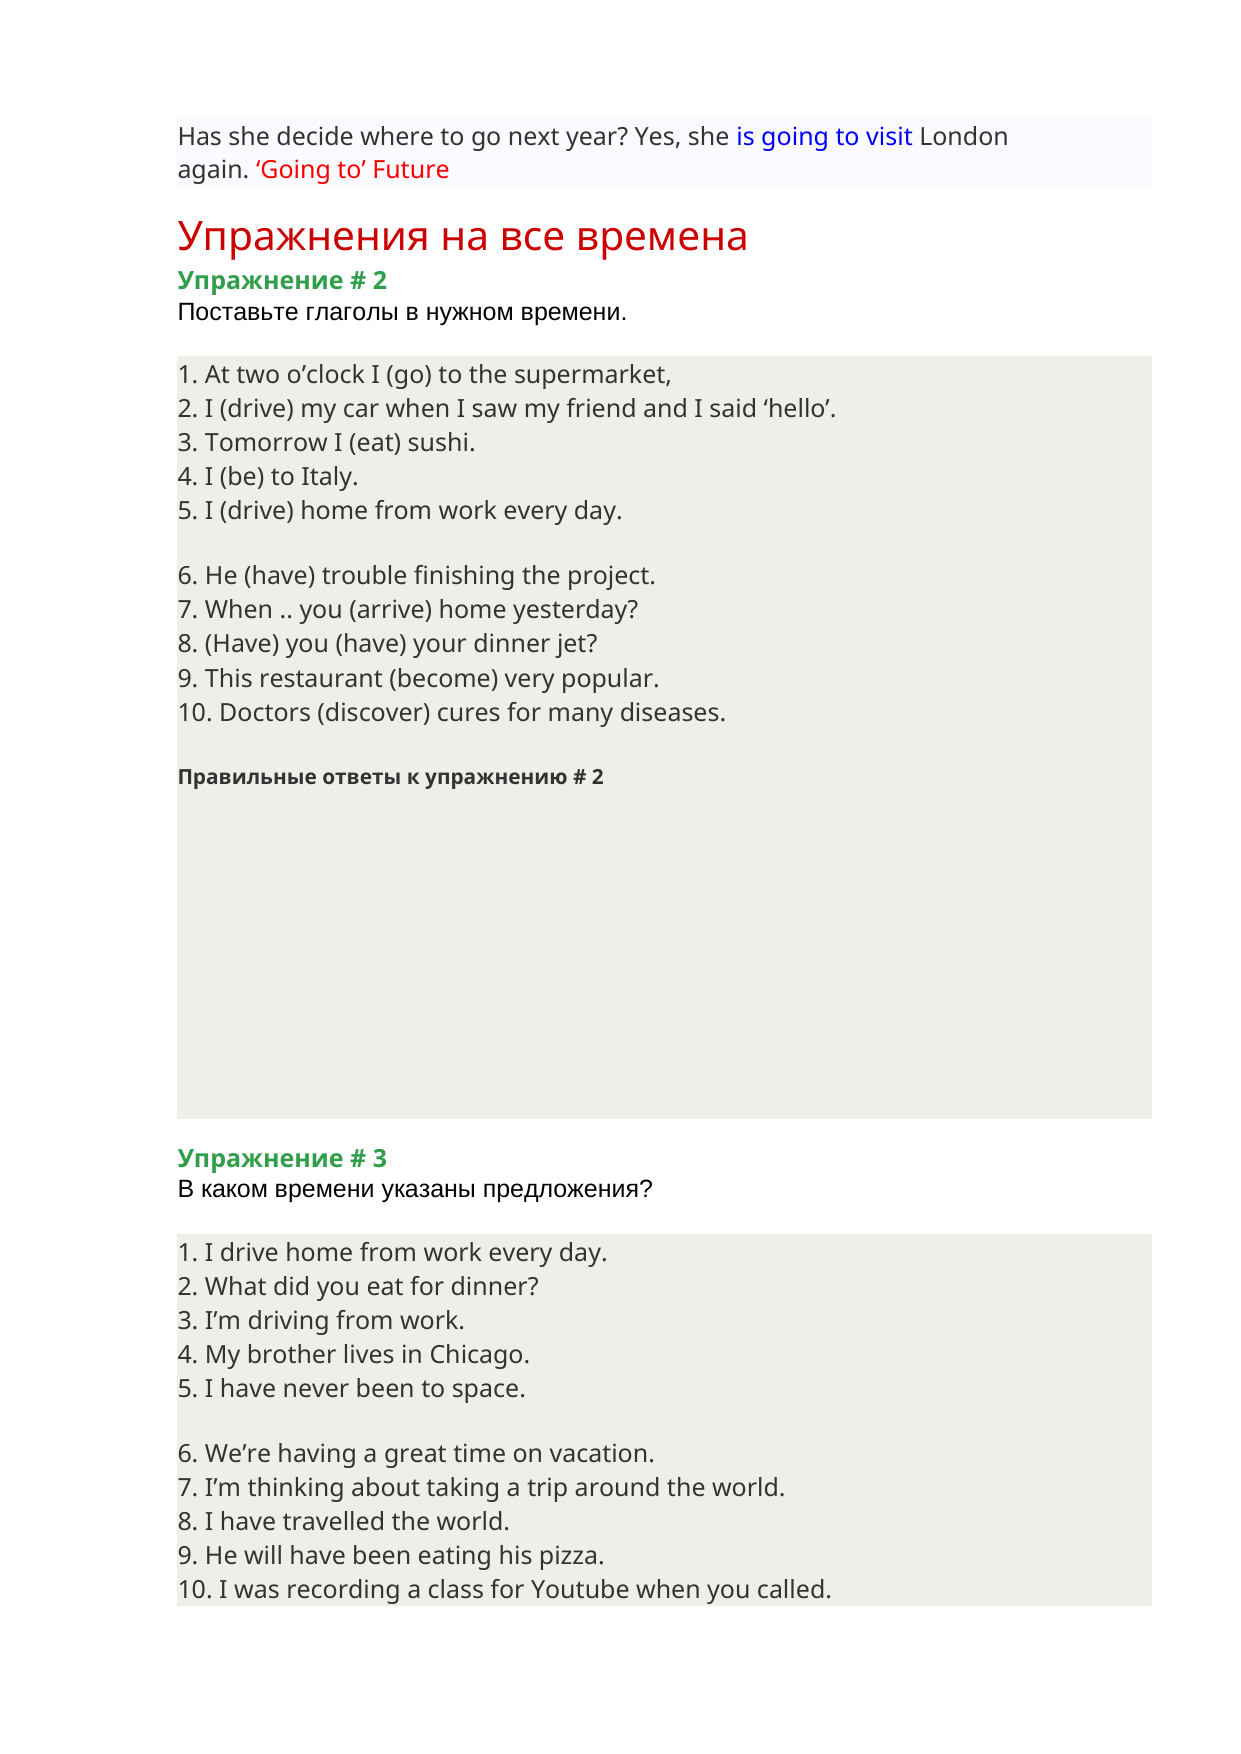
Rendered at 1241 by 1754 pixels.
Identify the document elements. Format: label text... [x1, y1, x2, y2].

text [177, 118, 1152, 186]
text В каком времени указаны предложения? [177, 1174, 1152, 1203]
text Упражнения на все времена [177, 207, 1152, 262]
text 6. He (have) trouble finishing the project. 7. When .. you (arrive) home yesterday? 8. (Have) you (have) your dinner jet? 9. This restaurant (become) very popular. 10. Doctors (discover) cures for many diseases. [177, 558, 1152, 728]
text 1. I drive home from work every day. 2. What did you eat for dinner? 3. I’m driving from work. 4. My brother lives in Chicago. 5. I have never been to space. [177, 1234, 1152, 1404]
text 6. We’re having a great time on vacation. 7. I’m thinking about taking a trip around the world. 8. I have travelled the world. 9. He will have been eating his pizza. 10. I was recording a class for Youtube when you called. [177, 1436, 1152, 1606]
text Поставьте глаголы в нужном времени. [177, 296, 1152, 325]
text 1. At two o’clock I (go) to the supermarket, 2. I (drive) my car when I saw my friend and I said ‘hello’. 3. Tomorrow I (eat) sushi. 4. I (be) to Italy. 5. I (drive) home from work every day. [177, 356, 1152, 527]
text Правильные ответы к упражнению # 2 [177, 759, 1152, 791]
text Упражнение # 2 [177, 262, 1152, 296]
text Упражнение # 3 [177, 1140, 1152, 1174]
